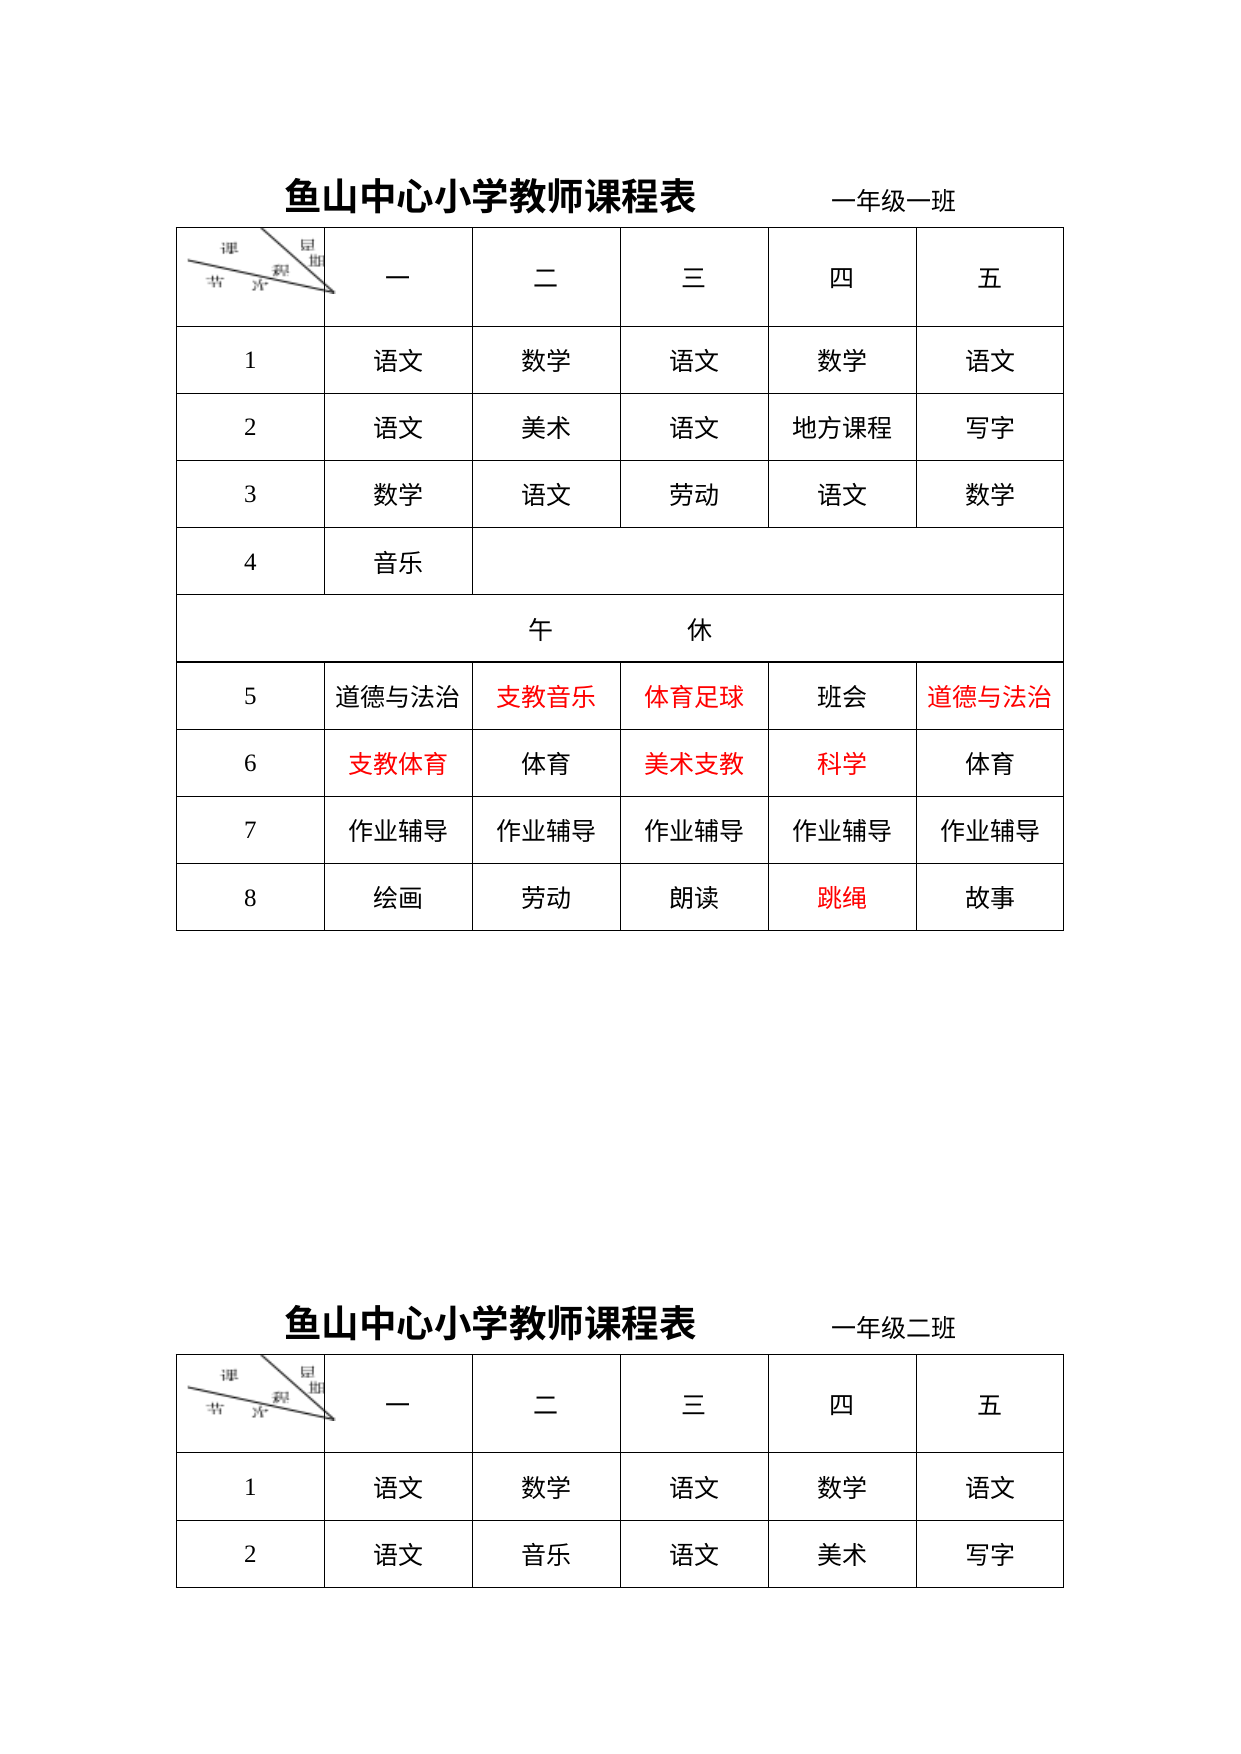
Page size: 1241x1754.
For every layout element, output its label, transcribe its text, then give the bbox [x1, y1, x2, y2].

table_cell 4 [177, 528, 324, 594]
table_cell [473, 528, 1063, 594]
table_header 五 [917, 228, 1063, 326]
table_header 一 [325, 1355, 472, 1452]
table_cell 语文 [621, 394, 768, 460]
table_cell 作业辅导 [621, 797, 768, 863]
text 鱼山中心小学教师课程表 一年级一班 [187, 162, 1053, 227]
table_header 三 [621, 1355, 768, 1452]
table_cell 科学 [769, 730, 916, 796]
table_header 三 [621, 228, 768, 326]
table_cell 数学 [473, 1453, 620, 1519]
table_header [177, 228, 324, 326]
table_cell 1 [177, 327, 324, 393]
table_cell 美术 [769, 1521, 916, 1587]
table_cell 2 [177, 394, 324, 460]
table_cell 劳动 [473, 864, 620, 930]
table_cell 体育 [473, 730, 620, 796]
table_cell 体育 [917, 730, 1063, 796]
table_cell 数学 [473, 327, 620, 393]
table_cell 支教音乐 [473, 663, 620, 729]
table_cell 数学 [769, 1453, 916, 1519]
table_cell 数学 [325, 461, 472, 527]
table_cell 6 [177, 730, 324, 796]
table_cell 道德与法治 [325, 663, 472, 729]
table_cell 语文 [621, 1521, 768, 1587]
table_cell 地方课程 [769, 394, 916, 460]
table_cell 2 [177, 1521, 324, 1587]
table_cell 3 [177, 461, 324, 527]
table_header 四 [769, 1355, 916, 1452]
table_cell 班会 [769, 663, 916, 729]
table_header 五 [917, 1355, 1063, 1452]
table_header 一 [325, 228, 472, 326]
table_cell 语文 [325, 1453, 472, 1519]
table_cell 作业辅导 [325, 797, 472, 863]
table_cell 数学 [917, 461, 1063, 527]
table_cell 语文 [325, 1521, 472, 1587]
table_cell 劳动 [621, 461, 768, 527]
table_cell 支教体育 [325, 730, 472, 796]
table_header 二 [473, 1355, 620, 1452]
table_header [177, 1355, 324, 1452]
table_cell 数学 [769, 327, 916, 393]
table_cell 作业辅导 [769, 797, 916, 863]
table_cell 写字 [917, 394, 1063, 460]
table_cell 语文 [473, 461, 620, 527]
table_cell 语文 [325, 327, 472, 393]
table_header 四 [769, 228, 916, 326]
table_cell 道德与法治 [917, 663, 1063, 729]
table_cell 跳绳 [769, 864, 916, 930]
table_cell 语文 [769, 461, 916, 527]
table_cell 作业辅导 [917, 797, 1063, 863]
table_cell 8 [177, 864, 324, 930]
table_cell 音乐 [473, 1521, 620, 1587]
table_cell 朗读 [621, 864, 768, 930]
table_cell 绘画 [325, 864, 472, 930]
table_cell 午 休 [177, 595, 1063, 661]
table_cell 音乐 [325, 528, 472, 594]
table_cell 美术支教 [621, 730, 768, 796]
table_cell 语文 [917, 327, 1063, 393]
table_cell 美术 [473, 394, 620, 460]
table_cell 作业辅导 [473, 797, 620, 863]
text 鱼山中心小学教师课程表 一年级二班 [187, 1289, 1053, 1354]
table_header 二 [473, 228, 620, 326]
table_cell 体育足球 [621, 663, 768, 729]
table_cell 1 [177, 1453, 324, 1519]
table_cell 5 [177, 663, 324, 729]
table_cell 语文 [621, 327, 768, 393]
picture [187, 228, 336, 294]
table_cell 写字 [917, 1521, 1063, 1587]
table_cell 语文 [621, 1453, 768, 1519]
table_cell 语文 [917, 1453, 1063, 1519]
picture [187, 1354, 336, 1421]
table_cell 故事 [917, 864, 1063, 930]
table_cell 语文 [325, 394, 472, 460]
table_cell 7 [177, 797, 324, 863]
